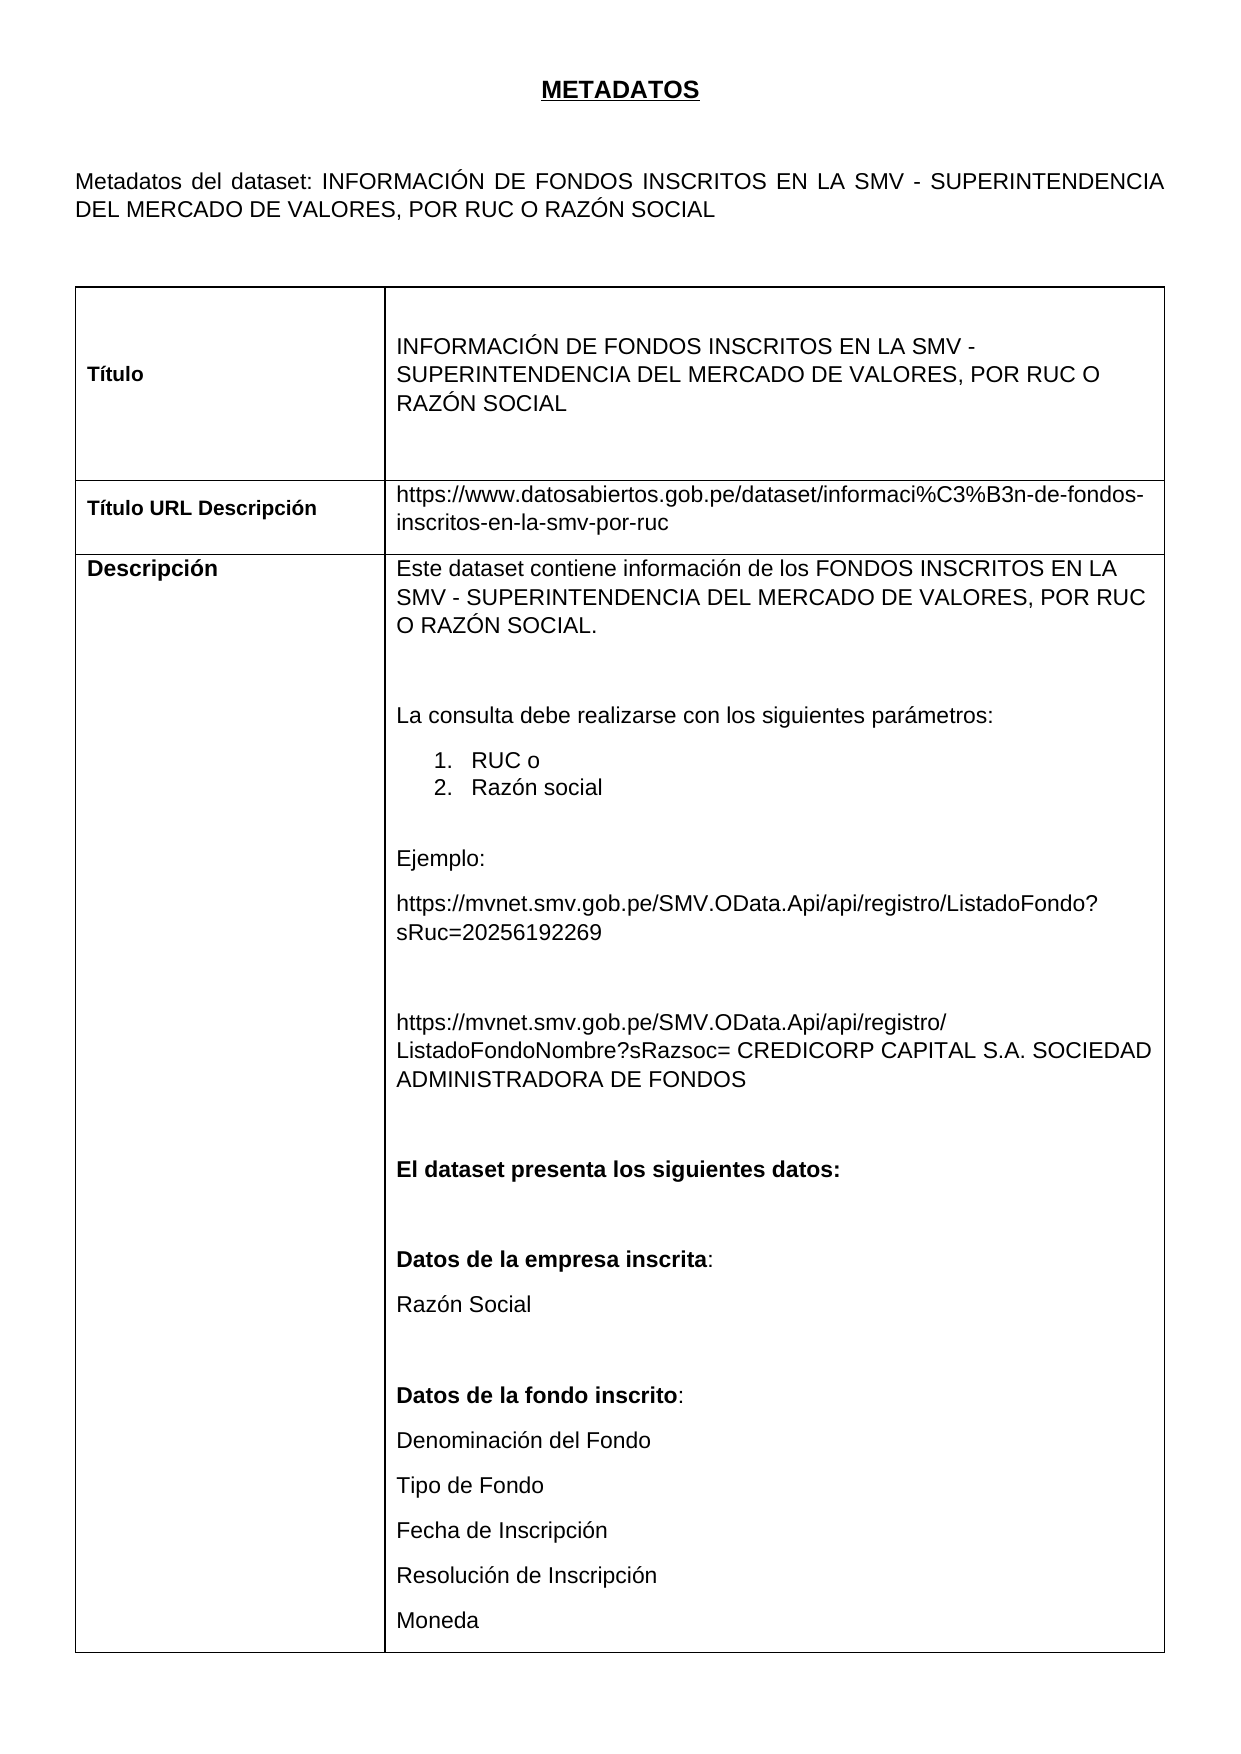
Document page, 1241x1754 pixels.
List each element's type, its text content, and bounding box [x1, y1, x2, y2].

table_header INFORMACIÓN DE FONDOS INSCRITOS EN LA SMV - SUPERINTENDENCIA DEL MERCADO DE VALORES, POR RUC O RAZÓN SOCIAL [386, 288, 1164, 480]
table_cell Título URL Descripción [76, 481, 384, 554]
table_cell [386, 555, 1164, 1652]
text METADATOS [75, 75, 1165, 104]
table_cell Descripción [76, 555, 384, 1652]
table_cell https://www.datosabiertos.gob.pe/dataset/informaci%C3%B3n-de-fondos-inscritos-en-la-smv-por-ruc [386, 481, 1164, 554]
text Metadatos del dataset: INFORMACIÓN DE FONDOS INSCRITOS EN LA SMV - SUPERINTENDENCIA DEL MERCADO DE VALORES, POR RUC O RAZÓN SOCIAL [75, 168, 1165, 223]
table_header Título [76, 288, 384, 480]
